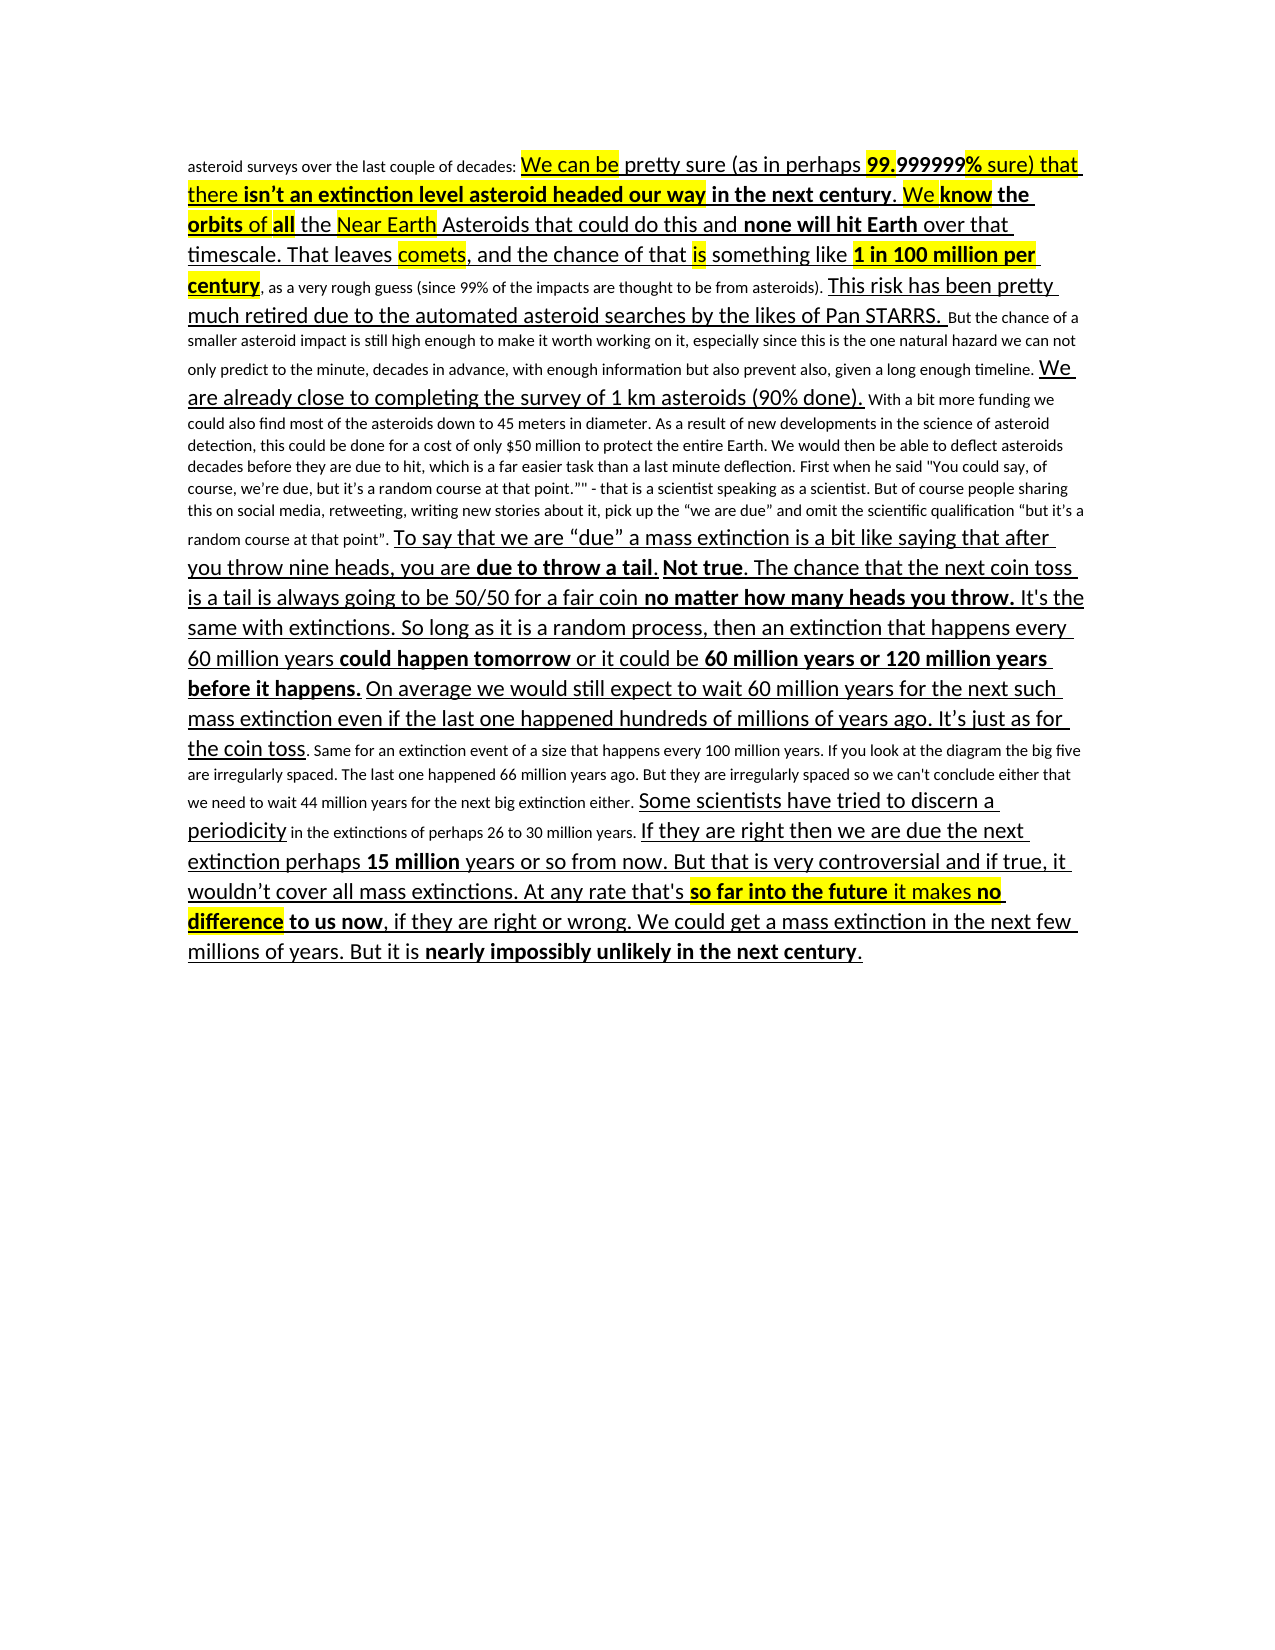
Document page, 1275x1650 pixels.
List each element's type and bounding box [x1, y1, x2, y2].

text [187, 150, 1087, 966]
